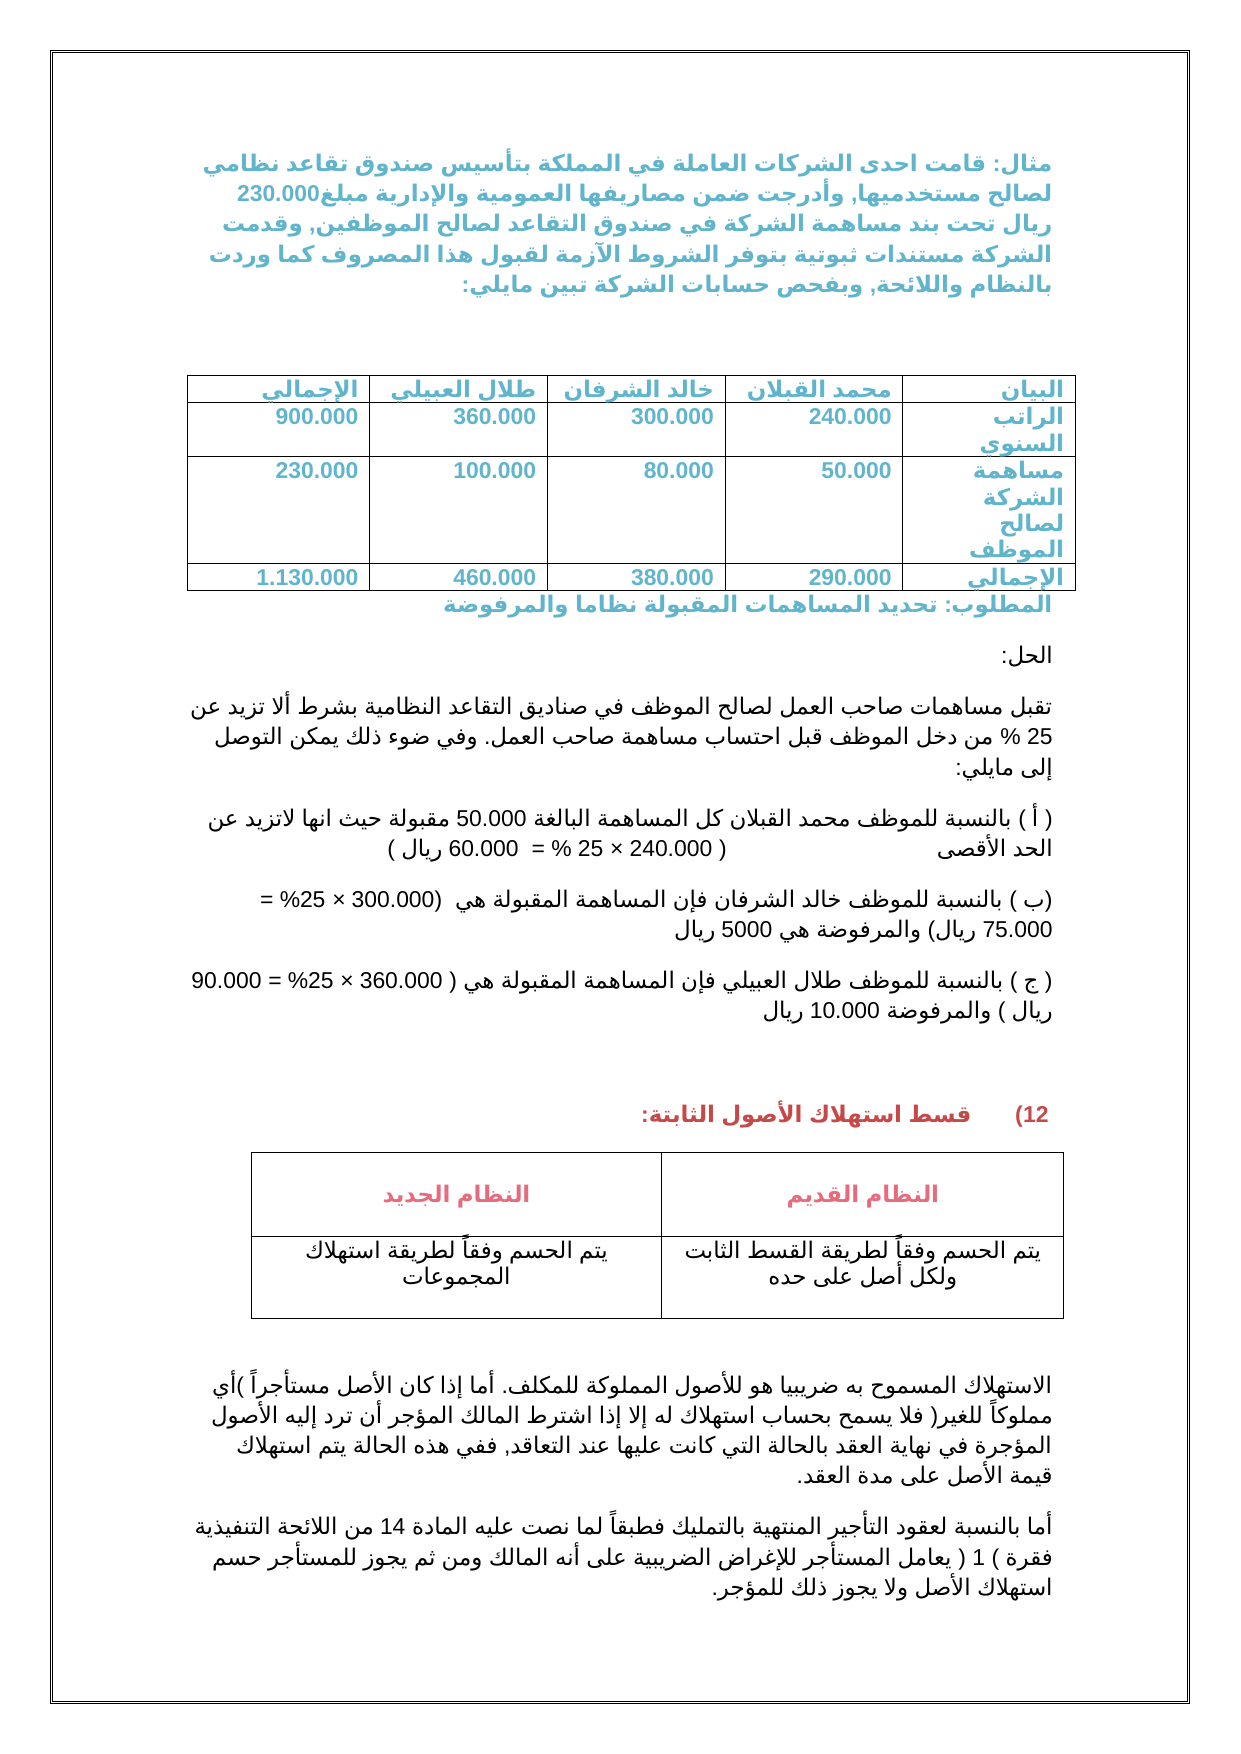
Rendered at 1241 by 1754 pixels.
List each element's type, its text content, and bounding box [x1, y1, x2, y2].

table_header الإجمالي [188, 376, 369, 402]
table_cell 460.000 [370, 564, 547, 590]
table_header طلال العبيلي [370, 376, 547, 402]
table_cell الإجمالي [903, 564, 1075, 590]
table_cell الراتب السنوي [903, 403, 1075, 456]
table_cell 230.000 [188, 457, 369, 562]
table_header النظام القديم [662, 1153, 1063, 1236]
table_cell 300.000 [548, 403, 725, 456]
table_cell 360.000 [370, 403, 547, 456]
text الاستهلاك المسموح به ضريبيا هو للأصول المملوكة للمكلف. أما إذا كان الأصل مستأجراً )أي مملوكاً للغير( فلا يسمح بحساب استهلاك له إلا إذا اشترط المالك المؤجر أن ترد إليه الأصول المؤجرة في نهاية العقد بالحالة التي كانت عليها عند التعاقد, ففي هذه الحالة يتم استهلاك قيمة الأصل على مدة العقد. [187, 1372, 1053, 1488]
table_cell 100.000 [370, 457, 547, 562]
text أما بالنسبة لعقود التأجير المنتهية بالتمليك فطبقاً لما نصت عليه المادة 14 من اللائحة التنفيذية فقرة ) 1 ( يعامل المستأجر للإغراض الضريبية على أنه المالك ومن ثم يجوز للمستأجر حسم استهلاك الأصل ولا يجوز ذلك للمؤجر. [187, 1513, 1053, 1600]
table_cell مساهمة الشركة لصالح الموظف [903, 457, 1075, 562]
table_header محمد القبلان [726, 376, 902, 402]
table_cell 80.000 [548, 457, 725, 562]
list قسط استهلاك الأصول الثابتة: [187, 1101, 1015, 1128]
text المطلوب: تحديد المساهمات المقبولة نظاما والمرفوضة [187, 591, 1053, 617]
table_cell 290.000 [726, 564, 902, 590]
table_cell يتم الحسم وفقاً لطريقة استهلاك المجموعات [252, 1237, 661, 1317]
table_cell 50.000 [726, 457, 902, 562]
table_cell يتم الحسم وفقاً لطريقة القسط الثابت ولكل أصل على حده [662, 1237, 1063, 1317]
text ( ج ) بالنسبة للموظف طلال العبيلي فإن المساهمة المقبولة هي ( 360.000 × 25% = 90.000 ريال ) والمرفوضة 10.000 ريال [187, 967, 1053, 1023]
table_header النظام الجديد [252, 1153, 661, 1236]
text ( أ ) بالنسبة للموظف محمد القبلان كل المساهمة البالغة 50.000 مقبولة حيث انها لاتزيد عن الحد الأقصى ( 240.000 × 25 % = 60.000 ريال ) [187, 804, 1053, 861]
text الحل: [187, 642, 1053, 668]
table_cell 240.000 [726, 403, 902, 456]
text تقبل مساهمات صاحب العمل لصالح الموظف في صناديق التقاعد النظامية بشرط ألا تزيد عن 25 % من دخل الموظف قبل احتساب مساهمة صاحب العمل. وفي ضوء ذلك يمكن التوصل إلى مايلي: [187, 693, 1053, 780]
table_cell 900.000 [188, 403, 369, 456]
table_cell 380.000 [548, 564, 725, 590]
table_header البيان [903, 376, 1075, 402]
text مثال: قامت احدى الشركات العاملة في المملكة بتأسيس صندوق تقاعد نظامي لصالح مستخدميها, وأدرجت ضمن مصاريفها العمومية والإدارية مبلغ230.000 ريال تحت بند مساهمة الشركة في صندوق التقاعد لصالح الموظفين, وقدمت الشركة مستندات ثبوتية بتوفر الشروط الآزمة لقبول هذا المصروف كما وردت بالنظام واللائحة, وبفحص حسابات الشركة تبين مايلي: [187, 150, 1053, 297]
table_header خالد الشرفان [548, 376, 725, 402]
text (ب ) بالنسبة للموظف خالد الشرفان فإن المساهمة المقبولة هي (300.000 × 25% = 75.000 ريال) والمرفوضة هي 5000 ريال [187, 886, 1053, 942]
table_cell 1.130.000 [188, 564, 369, 590]
